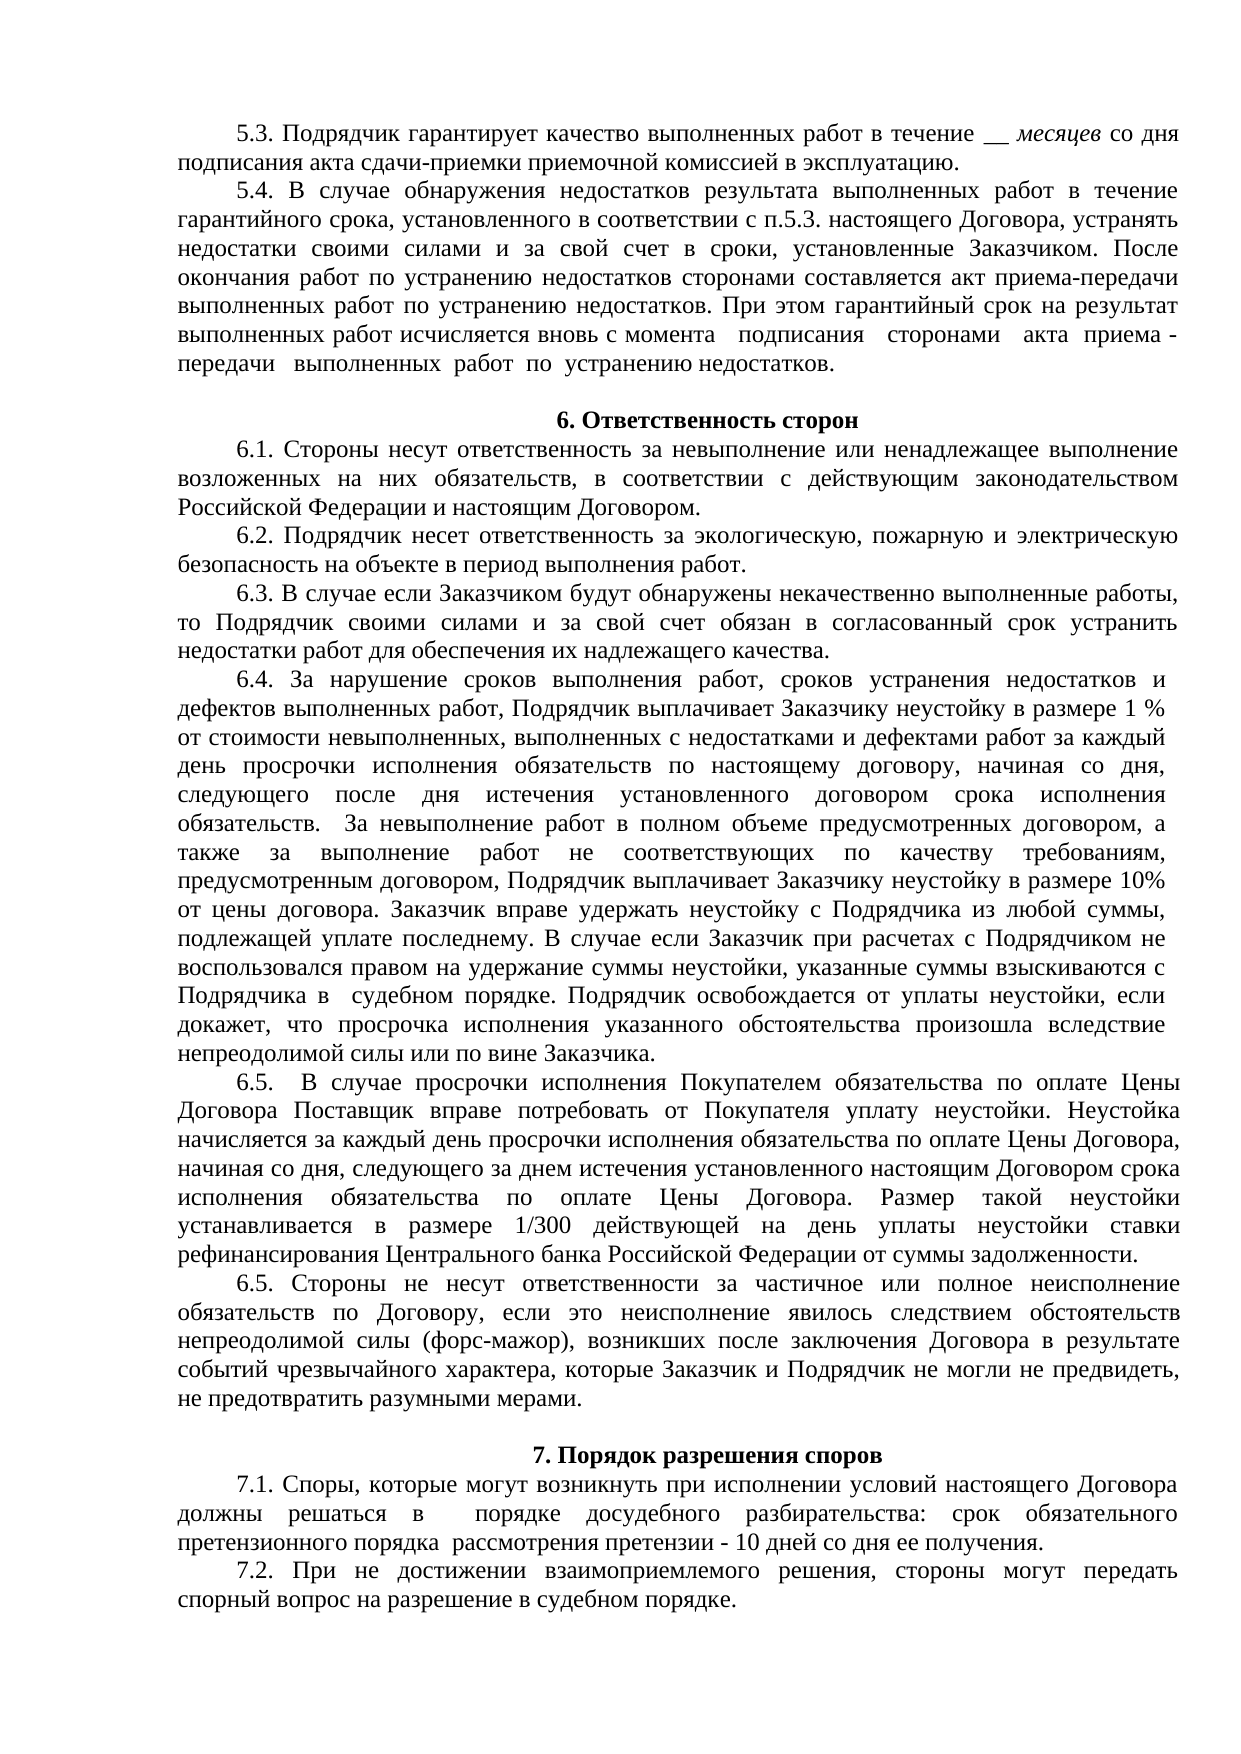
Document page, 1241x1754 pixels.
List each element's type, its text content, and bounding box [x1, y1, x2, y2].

text 6.5. Стороны не несут ответственности за частичное или полное неисполнение обязательств по Договору, если это неисполнение явилось следствием обстоятельств непреодолимой силы (форс-мажор), возникших после заключения Договора в результате событий чрезвычайного характера, которые Заказчик и Подрядчик не могли не предвидеть, не предотвратить разумными мерами. [177, 1268, 1181, 1412]
text 5.3. Подрядчик гарантирует качество выполненных работ в течение __ месяцев со дня подписания акта сдачи-приемки приемочной комиссией в эксплуатацию. [177, 118, 1179, 176]
text 5.4. В случае обнаружения недостатков результата выполненных работ в течение гарантийного срока, установленного в соответствии с п.5.3. настоящего Договора, устранять недостатки своими силами и за свой счет в сроки, установленные Заказчиком. После окончания работ по устранению недостатков сторонами составляется акт приема-передачи выполненных работ по устранению недостатков. При этом гарантийный срок на результат выполненных работ исчисляется вновь с момента подписания сторонами акта приема - передачи выполненных работ по устранению недостатков. [177, 176, 1179, 377]
text 6.5. В случае просрочки исполнения Покупателем обязательства по оплате Цены Договора Поставщик вправе потребовать от Покупателя уплату неустойки. Неустойка начисляется за каждый день просрочки исполнения обязательства по оплате Цены Договора, начиная со дня, следующего за днем истечения установленного настоящим Договором срока исполнения обязательства по оплате Цены Договора. Размер такой неустойки устанавливается в размере 1/300 действующей на день уплаты неустойки ставки рефинансирования Центрального банка Российской Федерации от суммы задолженности. [177, 1067, 1181, 1268]
text 6. Ответственность сторон [177, 406, 1179, 434]
text 6.3. В случае если Заказчиком будут обнаружены некачественно выполненные работы, то Подрядчик своими силами и за свой счет обязан в согласованный срок устранить недостатки работ для обеспечения их надлежащего качества. [177, 578, 1179, 664]
text 6.4. За нарушение сроков выполнения работ, сроков устранения недостатков и дефектов выполненных работ, Подрядчик выплачивает Заказчику неустойку в размере 1 % от стоимости невыполненных, выполненных с недостатками и дефектами работ за каждый день просрочки исполнения обязательств по настоящему договору, начиная со дня, следующего после дня истечения установленного договором срока исполнения обязательств. За невыполнение работ в полном объеме предусмотренных договором, а также за выполнение работ не соответствующих по качеству требованиям, предусмотренным договором, Подрядчик выплачивает Заказчику неустойку в размере 10% от цены договора. Заказчик вправе удержать неустойку с Подрядчика из любой суммы, подлежащей уплате последнему. В случае если Заказчик при расчетах с Подрядчиком не воспользовался правом на удержание суммы неустойки, указанные суммы взыскиваются с Подрядчика в судебном порядке. Подрядчик освобождается от уплаты неустойки, если докажет, что просрочка исполнения указанного обстоятельства произошла вследствие непреодолимой силы или по вине Заказчика. [177, 664, 1166, 1067]
text 6.1. Стороны несут ответственность за невыполнение или ненадлежащее выполнение возложенных на них обязательств, в соответствии с действующим законодательством Российской Федерации и настоящим Договором. [177, 434, 1179, 521]
text 7.2. При не достижении взаимоприемлемого решения, стороны могут передать спорный вопрос на разрешение в судебном порядке. [177, 1556, 1179, 1613]
text 7.1. Споры, которые могут возникнуть при исполнении условий настоящего Договора должны решаться в порядке досудебного разбирательства: срок обязательного претензионного порядка рассмотрения претензии - 10 дней со дня ее получения. [177, 1469, 1179, 1556]
text 7. Порядок разрешения споров [177, 1441, 1179, 1469]
text 6.2. Подрядчик несет ответственность за экологическую, пожарную и электрическую безопасность на объекте в период выполнения работ. [177, 521, 1179, 578]
